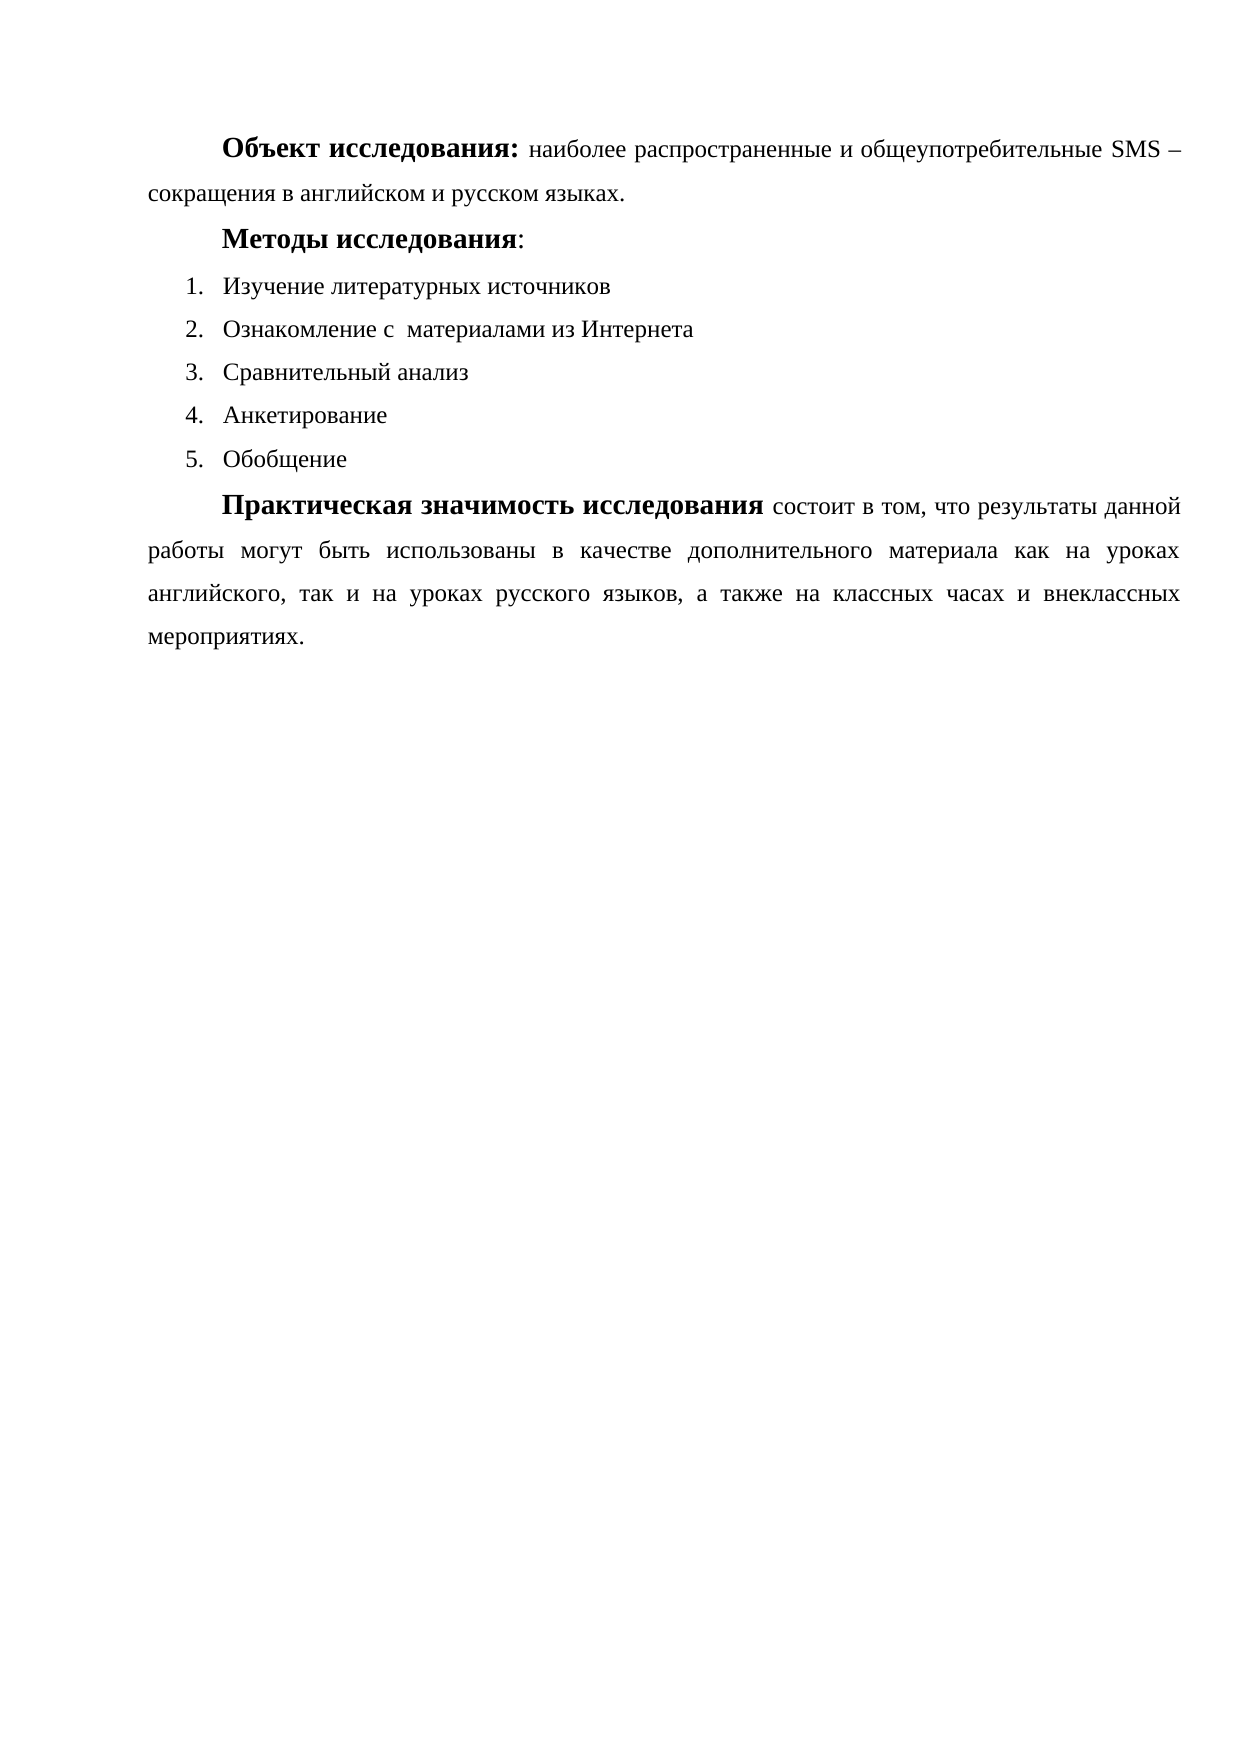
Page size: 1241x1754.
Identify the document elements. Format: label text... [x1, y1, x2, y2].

text Объект исследования: наиболее распространенные и общеупотребительные SMS – сокращения в английском и русском языках. [148, 130, 1181, 207]
list Обобщение [185, 444, 1181, 472]
list Сравнительный анализ [185, 357, 1181, 386]
text Методы исследования: [185, 221, 1181, 254]
list Изучение литературных источников [185, 271, 1181, 300]
list Ознакомление с материалами из Интернета [185, 314, 1181, 343]
text Практическая значимость исследования состоит в том, что результаты данной работы могут быть использованы в качестве дополнительного материала как на уроках английского, так и на уроках русского языков, а также на классных часах и внеклассных мероприятиях. [148, 487, 1181, 650]
list Анкетирование [185, 401, 1181, 429]
